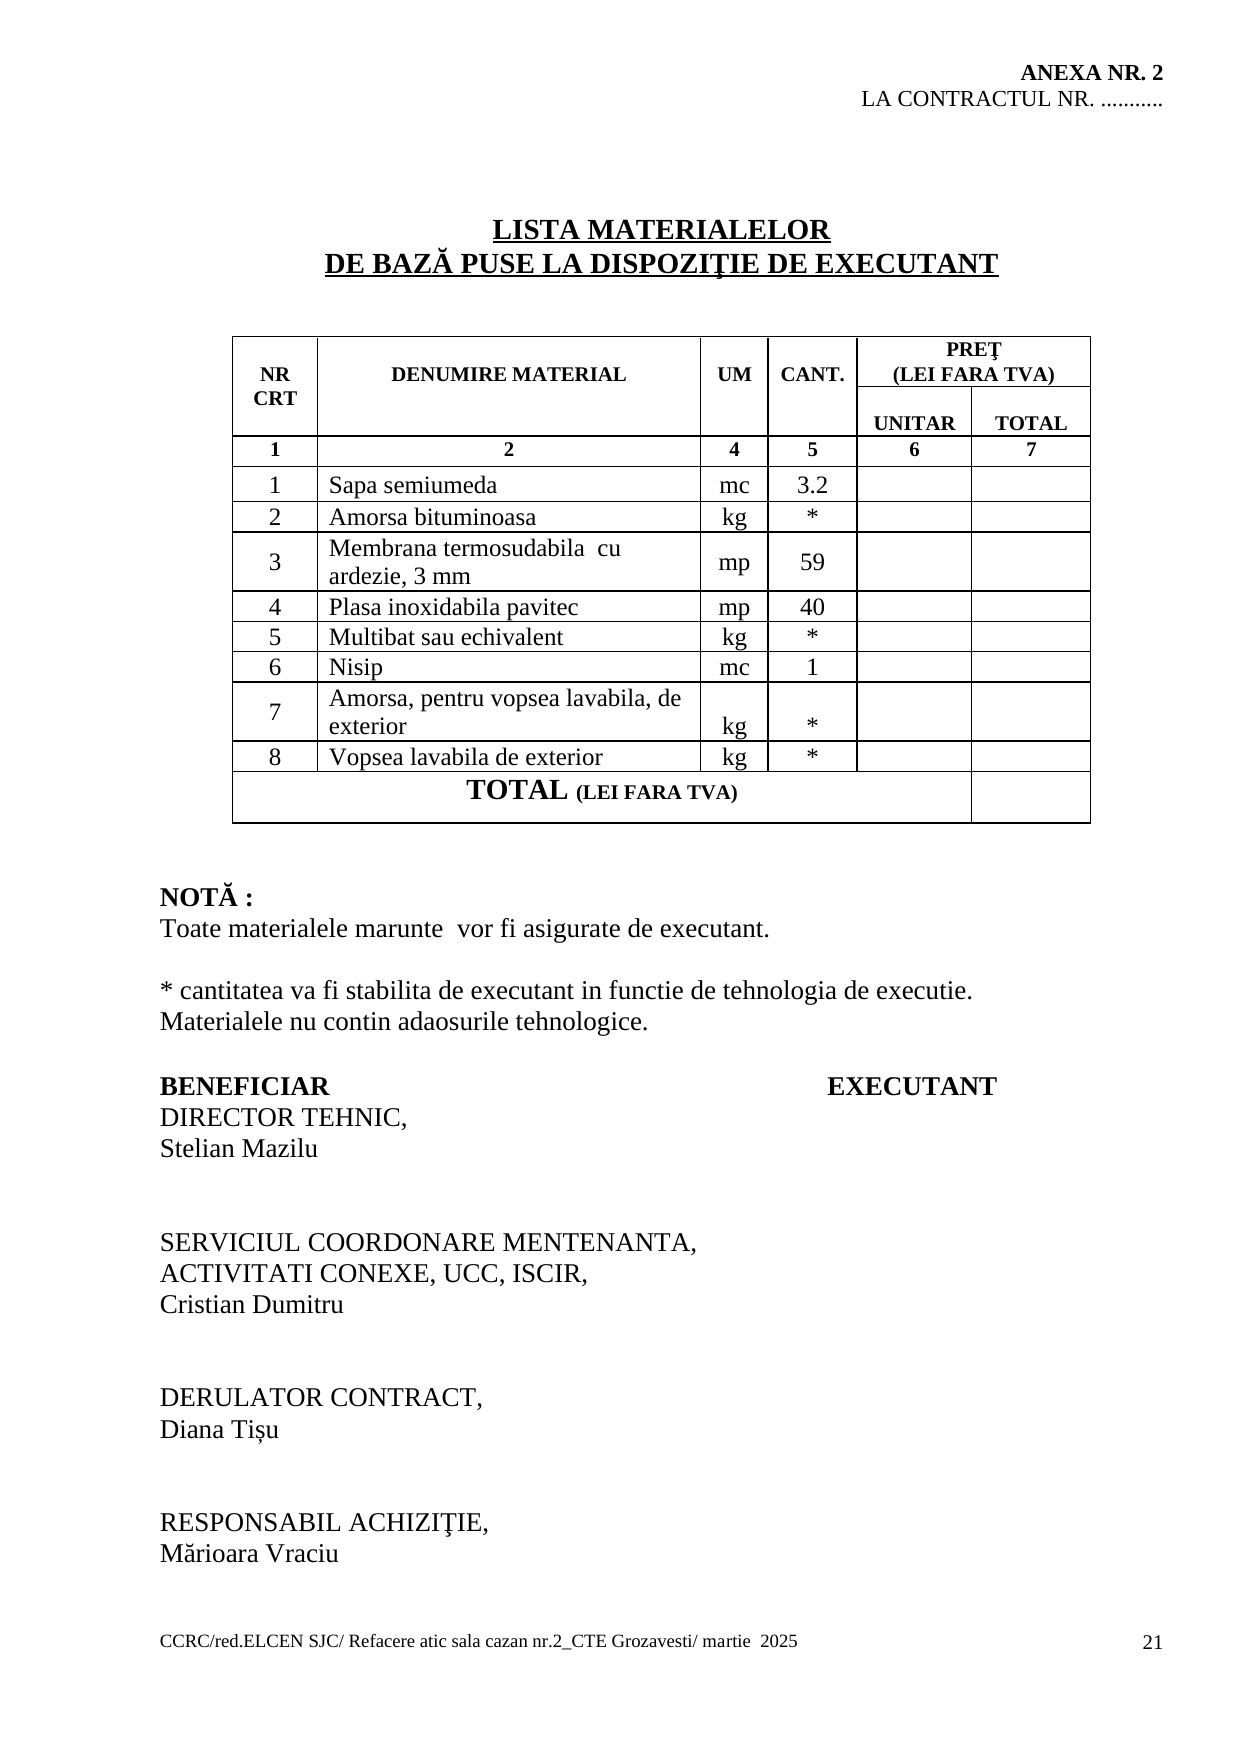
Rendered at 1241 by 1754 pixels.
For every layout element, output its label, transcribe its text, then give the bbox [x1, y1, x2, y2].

table_cell TOTAL [972, 387, 1090, 435]
table_cell 5 [769, 437, 856, 466]
table_cell [972, 533, 1090, 590]
table_cell * [769, 502, 856, 531]
table_header DENUMIRE MATERIAL [318, 337, 700, 435]
table_cell 4 [701, 437, 767, 466]
table_cell 7 [972, 437, 1090, 466]
text Stelian Mazilu [159, 1132, 1163, 1163]
text NOTĂ : [159, 881, 1163, 912]
table_cell UNITAR [858, 387, 971, 435]
text Diana Tișu [159, 1413, 1163, 1444]
table_cell Vopsea lavabila de exterior [318, 742, 700, 771]
text anexa nr. 2 [159, 59, 1163, 85]
table_cell [858, 467, 971, 501]
table_cell mp [701, 533, 767, 590]
table_cell Multibat sau echivalent [318, 622, 700, 651]
table_cell 6 [858, 437, 971, 466]
text RESPONSABIL ACHIZIŢIE, [159, 1506, 1163, 1537]
text DE BAZĂ PUSE LA DISPOZIŢIE DE EXECUTANT [159, 246, 1163, 279]
table_cell 4 [233, 592, 317, 621]
table_cell * [769, 742, 856, 771]
table_cell 59 [769, 533, 856, 590]
text * cantitatea va fi stabilita de executant in functie de tehnologia de executie. [159, 974, 1163, 1005]
table_cell Amorsa bituminoasa [318, 502, 700, 531]
table_cell 2 [318, 437, 700, 466]
table_cell 8 [233, 742, 317, 771]
table_cell [858, 533, 971, 590]
text LA CONTRACTUL NR. ........... [159, 85, 1163, 112]
table_cell [858, 622, 971, 651]
table_cell Nisip [318, 652, 700, 681]
table_cell mc [701, 467, 767, 501]
text mărioara Vraciu [159, 1537, 1163, 1568]
table_cell [972, 742, 1090, 771]
text SERVICIUL COORDONARE MENTENANTA, [159, 1226, 1163, 1257]
table_cell 1 [233, 467, 317, 501]
table_cell [972, 622, 1090, 651]
table_cell Plasa inoxidabila pavitec [318, 592, 700, 621]
table_cell [972, 502, 1090, 531]
table_cell 3 [233, 533, 317, 590]
table_cell 7 [233, 683, 317, 740]
text DIRECTOR TEHNIC, [159, 1101, 1163, 1132]
table_cell * [769, 683, 856, 740]
table_cell mc [701, 652, 767, 681]
table_cell 6 [233, 652, 317, 681]
table_cell 2 [233, 502, 317, 531]
text BENEFICIAR EXECUTANT [159, 1070, 1163, 1101]
table_cell 1 [769, 652, 856, 681]
table_cell 1 [233, 437, 317, 466]
table_cell [858, 502, 971, 531]
table_cell * [769, 622, 856, 651]
table_header CANT. [769, 337, 857, 435]
text ACTIVITATI CONEXE, UCC, ISCIR, [159, 1257, 1163, 1288]
table_cell Membrana termosudabila cu ardezie, 3 mm [318, 533, 700, 590]
text Materialele nu contin adaosurile tehnologice. [159, 1005, 1163, 1037]
table_header PREŢ (LEI fara tva) [858, 337, 1090, 386]
table_cell Amorsa, pentru vopsea lavabila, de exterior [318, 683, 700, 740]
table_cell Sapa semiumeda [318, 467, 700, 501]
table_cell [972, 592, 1090, 621]
table_cell 3.2 [769, 467, 856, 501]
table_cell kg [701, 683, 767, 740]
table_cell 5 [233, 622, 317, 651]
table_cell [972, 467, 1090, 501]
table_cell [972, 652, 1090, 681]
table_cell [972, 683, 1090, 740]
table_header NR CRT [233, 337, 317, 435]
table_cell [858, 742, 971, 771]
table_cell 40 [769, 592, 856, 621]
table_cell [972, 772, 1090, 822]
table_cell mp [701, 592, 767, 621]
table_header UM [701, 337, 768, 435]
table_cell kg [701, 742, 767, 771]
table_cell [858, 652, 971, 681]
table_cell total (LEI fara tva) [233, 772, 971, 822]
text Cristian Dumitru [159, 1288, 1163, 1319]
table_cell kg [701, 622, 767, 651]
table_cell [858, 683, 971, 740]
text DERULATOR CONTRACT, [159, 1382, 1163, 1413]
text LISTA MATERIALELOR [159, 212, 1163, 246]
text Toate materialele marunte vor fi asigurate de executant. [159, 912, 1163, 943]
table_cell [858, 592, 971, 621]
table_cell kg [701, 502, 767, 531]
